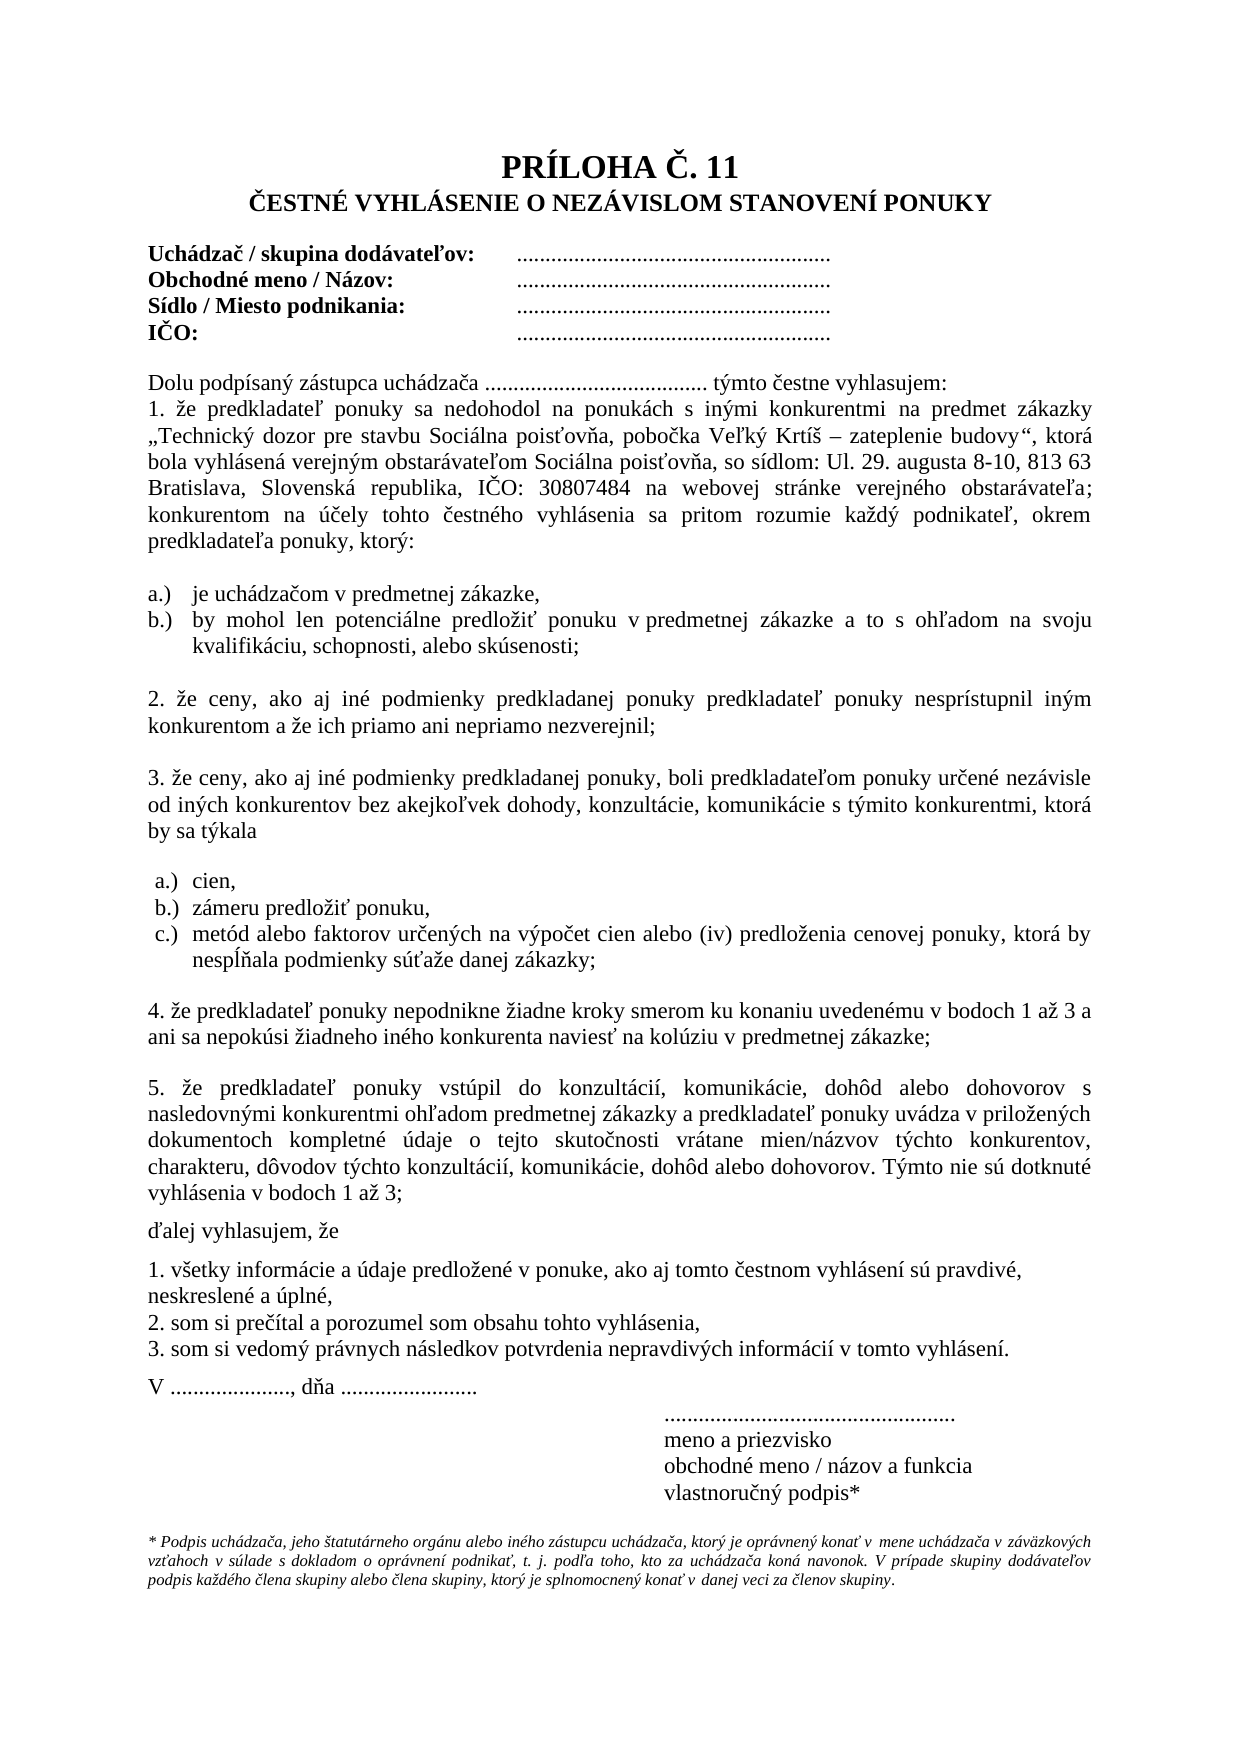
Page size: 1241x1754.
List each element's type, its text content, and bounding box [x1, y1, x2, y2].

text IČO: ....................................................... [148, 319, 1092, 345]
list je uchádzačom v predmetnej zákazke, [148, 580, 1092, 606]
text 4. že predkladateľ ponuky nepodnikne žiadne kroky smerom ku konaniu uvedenému v bodoch 1 až 3 a ani sa nepokúsi žiadneho iného konkurenta naviesť na kolúziu v predmetnej zákazke; [148, 997, 1092, 1050]
text Uchádzač / skupina dodávateľov: ....................................................... [148, 239, 1092, 266]
subtitle ČESTNÉ VYHLÁSENIE O NEZÁVISLOM STANOVENÍ PONUKY [148, 188, 1092, 217]
text V ....................., dňa ........................ [148, 1373, 1092, 1399]
list cien, [154, 867, 1092, 894]
text * Podpis uchádzača, jeho štatutárneho orgánu alebo iného zástupcu uchádzača, ktorý je oprávnený konať v mene uchádzača v záväzkových vzťahoch v súlade s dokladom o oprávnení podnikať, t. j. podľa toho, kto za uchádzača koná navonok. V prípade skupiny dodávateľov podpis každého člena skupiny alebo člena skupiny, ktorý je splnomocnený konať v danej veci za členov skupiny. [148, 1531, 1092, 1589]
list zámeru predložiť ponuku, [154, 894, 1092, 920]
text 2. som si prečítal a porozumel som obsahu tohto vyhlásenia, [148, 1308, 1092, 1335]
text meno a priezvisko [148, 1426, 1092, 1452]
text 1. že predkladateľ ponuky sa nedohodol na ponukách s inými konkurentmi na predmet zákazky „Technický dozor pre stavbu Sociálna poisťovňa, pobočka Veľký Krtíš – zateplenie budovy“, ktorá bola vyhlásená verejným obstarávateľom Sociálna poisťovňa, so sídlom: Ul. 29. augusta 8-10, 813 63 Bratislava, Slovenská republika, IČO: 30807484 na webovej stránke verejného obstarávateľa; konkurentom na účely tohto čestného vyhlásenia sa pritom rozumie každý podnikateľ, okrem predkladateľa ponuky, ktorý: [148, 395, 1092, 553]
text ďalej vyhlasujem, že [148, 1217, 1092, 1244]
subtitle PRÍLOHA Č. 11 [148, 148, 1092, 186]
text ................................................... [148, 1399, 1092, 1426]
text Dolu podpísaný zástupca uchádzača ....................................... týmto čestne vyhlasujem: [148, 369, 1092, 395]
list metód alebo faktorov určených na výpočet cien alebo (iv) predloženia cenovej ponuky, ktorá by nespĺňala podmienky súťaže danej zákazky; [154, 920, 1092, 973]
text vlastnoručný podpis* [148, 1479, 1092, 1505]
text Obchodné meno / Názov: ....................................................... [148, 266, 1092, 292]
text 2. že ceny, ako aj iné podmienky predkladanej ponuky predkladateľ ponuky nesprístupnil iným konkurentom a že ich priamo ani nepriamo nezverejnil; [148, 685, 1092, 738]
text obchodné meno / názov a funkcia [148, 1452, 1092, 1479]
text 5. že predkladateľ ponuky vstúpil do konzultácií, komunikácie, dohôd alebo dohovorov s nasledovnými konkurentmi ohľadom predmetnej zákazky a predkladateľ ponuky uvádza v priložených dokumentoch kompletné údaje o tejto skutočnosti vrátane mien/názvov týchto konkurentov, charakteru, dôvodov týchto konzultácií, komunikácie, dohôd alebo dohovorov. Týmto nie sú dotknuté vyhlásenia v bodoch 1 až 3; [148, 1074, 1092, 1206]
text 3. že ceny, ako aj iné podmienky predkladanej ponuky, boli predkladateľom ponuky určené nezávisle od iných konkurentov bez akejkoľvek dohody, konzultácie, komunikácie s týmito konkurentmi, ktorá by sa týkala [148, 764, 1092, 843]
list by mohol len potenciálne predložiť ponuku v predmetnej zákazke a to s ohľadom na svoju kvalifikáciu, schopnosti, alebo skúsenosti; [148, 606, 1092, 659]
text 1. všetky informácie a údaje predložené v ponuke, ako aj tomto čestnom vyhlásení sú pravdivé, neskreslené a úplné, [148, 1256, 1092, 1308]
text Sídlo / Miesto podnikania: ....................................................... [148, 292, 1092, 319]
text 3. som si vedomý právnych následkov potvrdenia nepravdivých informácií v tomto vyhlásení. [148, 1335, 1092, 1361]
